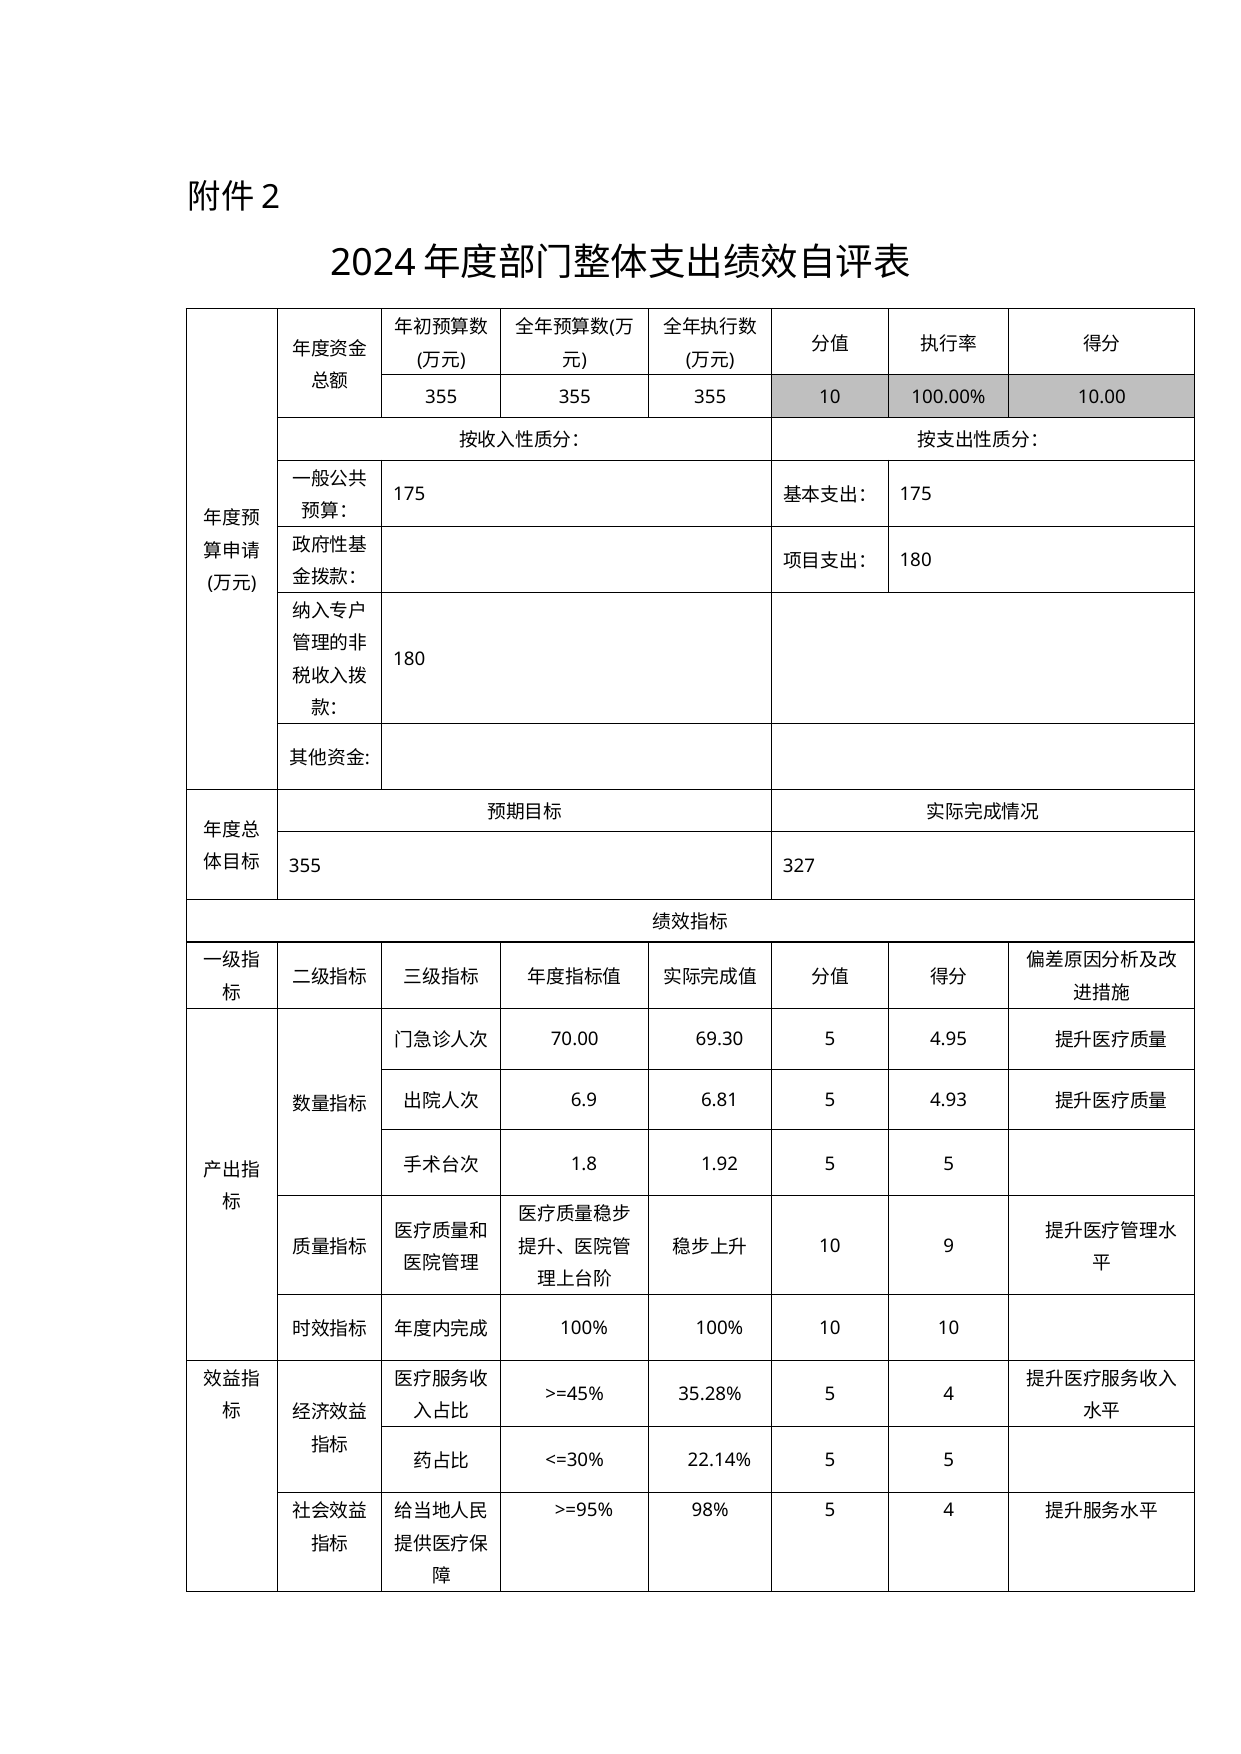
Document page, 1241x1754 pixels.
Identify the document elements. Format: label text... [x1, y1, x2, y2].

table_cell 10.00 [1009, 375, 1194, 417]
table_cell 医疗服务收入占比 [382, 1361, 500, 1426]
table_header 执行率 [889, 309, 1008, 374]
table_cell 社会效益指标 [278, 1493, 381, 1591]
table_cell 提升医疗质量 [1009, 1009, 1194, 1068]
text 填表人：谢宇琪 填报日期：6.26 联系电话：8713603 单位负责人签字：附件2 [187, 162, 1053, 227]
table_cell 年度内完成 [382, 1295, 500, 1360]
table_header 全年执行数(万元) [649, 309, 771, 374]
table_cell 一级指标 [187, 943, 277, 1007]
table_cell 经济效益指标 [278, 1361, 381, 1492]
table_cell 效益指标 [187, 1361, 277, 1591]
table_header 分值 [772, 309, 888, 374]
table_cell 175 [382, 461, 771, 526]
table_cell 5 [772, 1070, 888, 1129]
table_cell 5 [889, 1130, 1008, 1195]
table_cell 一般公共预算： [278, 461, 381, 526]
table_cell [1009, 1295, 1194, 1360]
table_cell >=95% [501, 1493, 648, 1591]
table_cell 出院人次 [382, 1070, 500, 1129]
table_cell 4 [889, 1493, 1008, 1591]
table_cell 180 [382, 593, 771, 723]
table_cell 4.95 [889, 1009, 1008, 1068]
table_cell 6.9 [501, 1070, 648, 1129]
table_cell 100% [501, 1295, 648, 1360]
table_cell 10 [772, 1295, 888, 1360]
table_cell 35.28% [649, 1361, 771, 1426]
table_cell 9 [889, 1196, 1008, 1294]
table_cell 绩效指标 [187, 900, 1194, 941]
table_cell [772, 593, 1194, 723]
table_cell 提升医疗服务收入水平 [1009, 1361, 1194, 1426]
table_cell 按支出性质分： [772, 418, 1194, 459]
table_cell 其他资金: [278, 724, 381, 789]
table_cell 预期目标 [278, 790, 771, 831]
table_cell 门急诊人次 [382, 1009, 500, 1068]
table_cell 10 [772, 1196, 888, 1294]
table_cell 项目支出： [772, 527, 888, 592]
table_header 年度预算申请(万元) [187, 309, 277, 789]
table_cell 时效指标 [278, 1295, 381, 1360]
table_cell 提升服务水平 [1009, 1493, 1194, 1591]
table_cell [382, 527, 771, 592]
table_cell 22.14% [649, 1427, 771, 1492]
table_cell 基本支出： [772, 461, 888, 526]
table_cell 4 [889, 1361, 1008, 1426]
table_cell <=30% [501, 1427, 648, 1492]
table_cell 69.30 [649, 1009, 771, 1068]
table_header 得分 [1009, 309, 1194, 374]
table_cell 5 [772, 1009, 888, 1068]
table_cell 三级指标 [382, 943, 500, 1007]
table_cell 5 [772, 1427, 888, 1492]
table_cell 5 [889, 1427, 1008, 1492]
table_cell 355 [278, 832, 771, 899]
table_cell 得分 [889, 943, 1008, 1007]
table_cell 年度总体目标 [187, 790, 277, 899]
table_cell 355 [649, 375, 771, 417]
table_header 年初预算数(万元) [382, 309, 500, 374]
table_cell 5 [772, 1493, 888, 1591]
table_header 全年预算数(万元) [501, 309, 648, 374]
table_cell >=45% [501, 1361, 648, 1426]
table_cell 手术台次 [382, 1130, 500, 1195]
table_cell 98% [649, 1493, 771, 1591]
table_cell 10 [772, 375, 888, 417]
table_cell 医疗质量和医院管理 [382, 1196, 500, 1294]
table_cell 提升医疗管理水平 [1009, 1196, 1194, 1294]
table_cell 数量指标 [278, 1009, 381, 1195]
table_cell 355 [382, 375, 500, 417]
table_cell 药占比 [382, 1427, 500, 1492]
table_cell [1009, 1427, 1194, 1492]
table_cell 给当地人民提供医疗保障 [382, 1493, 500, 1591]
table_cell 实际完成情况 [772, 790, 1194, 831]
table_cell 产出指标 [187, 1009, 277, 1360]
table_cell 政府性基金拨款： [278, 527, 381, 592]
table_cell [382, 724, 771, 789]
table_cell 100% [649, 1295, 771, 1360]
table_cell 6.81 [649, 1070, 771, 1129]
table_cell 提升医疗质量 [1009, 1070, 1194, 1129]
table_cell 175 [889, 461, 1194, 526]
table_cell 分值 [772, 943, 888, 1007]
table_cell 偏差原因分析及改进措施 [1009, 943, 1194, 1007]
table_cell 实际完成值 [649, 943, 771, 1007]
table_cell 按收入性质分： [278, 418, 771, 459]
table_cell 稳步上升 [649, 1196, 771, 1294]
table_cell 5 [772, 1361, 888, 1426]
table_cell [772, 724, 1194, 789]
table_cell 医疗质量稳步提升、医院管理上台阶 [501, 1196, 648, 1294]
text 2024年度部门整体支出绩效自评表 [187, 227, 1053, 292]
table_cell 327 [772, 832, 1194, 899]
table_cell 质量指标 [278, 1196, 381, 1294]
table_cell 355 [501, 375, 648, 417]
table_header 年度资金总额 [278, 309, 381, 417]
table_cell 100.00% [889, 375, 1008, 417]
table_cell 年度指标值 [501, 943, 648, 1007]
table_cell 180 [889, 527, 1194, 592]
table_cell 70.00 [501, 1009, 648, 1068]
table_cell 5 [772, 1130, 888, 1195]
table_cell 纳入专户管理的非税收入拨款： [278, 593, 381, 723]
table_cell 二级指标 [278, 943, 381, 1007]
table_cell 4.93 [889, 1070, 1008, 1129]
table_cell [1009, 1130, 1194, 1195]
table_cell 10 [889, 1295, 1008, 1360]
table_cell 1.92 [649, 1130, 771, 1195]
table_cell 1.8 [501, 1130, 648, 1195]
